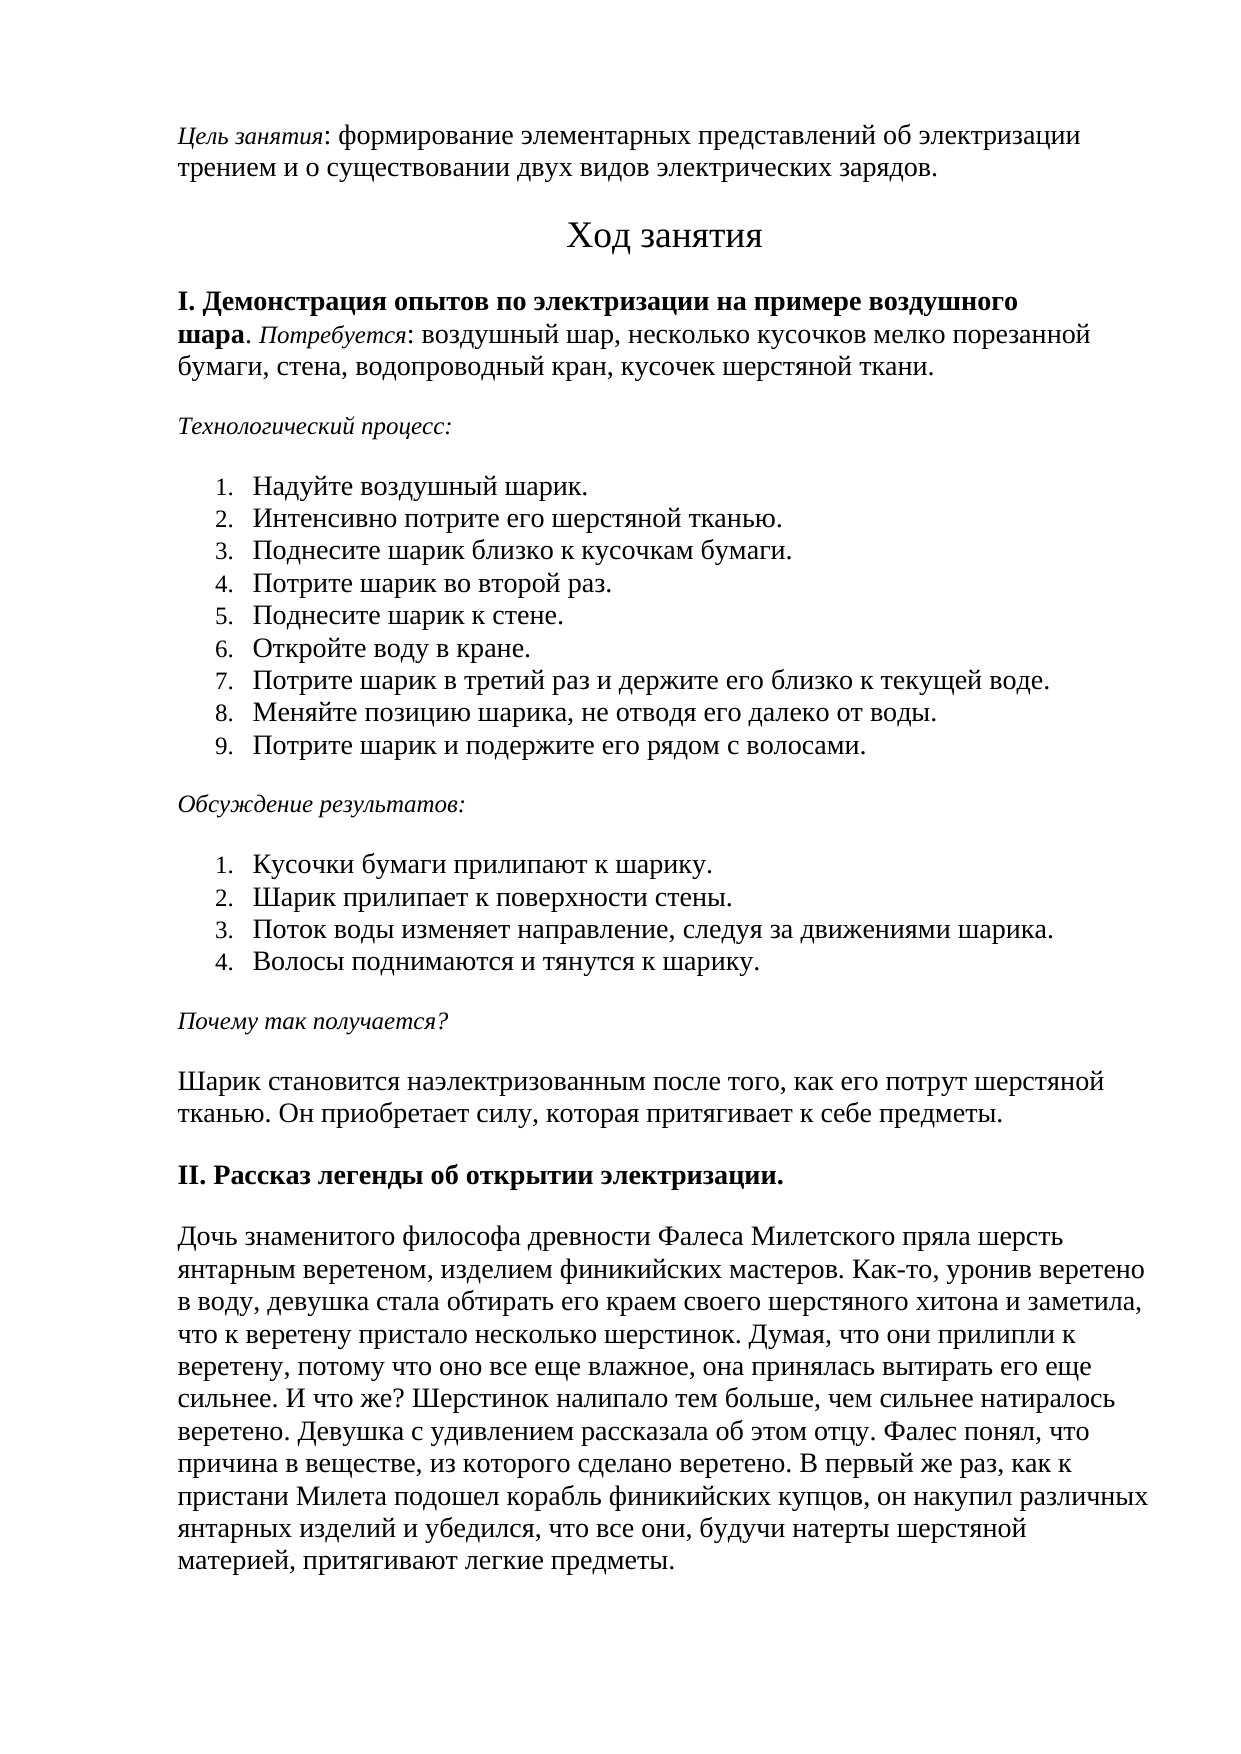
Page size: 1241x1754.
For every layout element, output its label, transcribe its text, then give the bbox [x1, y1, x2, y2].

text Шарик становится наэлектризованным после того, как его потрут шерстяной тканью. Он приобретает силу, которая притягивает к себе предметы. [177, 1064, 1152, 1129]
text II. Рассказ легенды об открытии электризации. [177, 1158, 1152, 1190]
list Поднесите шарик близко к кусочкам бумаги. [215, 533, 1152, 566]
list Кусочки бумаги прилипают к шарику. [215, 847, 1152, 880]
list Меняйте позицию шарика, не отводя его далеко от воды. [215, 695, 1152, 728]
list Потрите шарик во второй раз. [215, 566, 1152, 598]
list Волосы поднимаются и тянутся к шарику. [215, 944, 1152, 977]
text Ход занятия [177, 212, 1152, 255]
text Дочь знаменитого философа древности Фалеса Милетского пряла шерсть янтарным веретеном, изделием финикийских мастеров. Как-то, уронив веретено в воду, девушка стала обтирать его краем своего шерстяного хитона и заметила, что к веретену пристало несколько шерстинок. Думая, что они прилипли к веретену, потому что оно все еще влажное, она принялась вытирать его еще сильнее. И что же? Шерстинок налипало тем больше, чем сильнее натиралось веретено. Девушка с удивлением рассказала об этом отцу. Фалес понял, что причина в веществе, из которого сделано веретено. В первый же раз, как к пристани Милета подошел корабль финикийских купцов, он накупил различных янтарных изделий и убедился, что все они, будучи натерты шерстяной материей, притягивают легкие предметы. [177, 1219, 1152, 1576]
text Почему так получается? [177, 1006, 1152, 1035]
text Технологический процесс: [177, 411, 1152, 439]
list Потрите шарик в третий раз и держите его близко к текущей воде. [215, 663, 1152, 695]
list Интенсивно потрите его шерстяной тканью. [215, 501, 1152, 533]
list Шарик прилипает к поверхности стены. [215, 880, 1152, 912]
list Поднесите шарик к стене. [215, 598, 1152, 631]
list Поток воды изменяет направление, следуя за движениями шарика. [215, 912, 1152, 944]
text Обсуждение результатов: [177, 789, 1152, 818]
list Надуйте воздушный шарик. [215, 469, 1152, 501]
text I. Демонстрация опытов по электризации на примере воздушного шара. Потребуется: воздушный шар, несколько кусочков мелко порезанной бумаги, стена, водопроводный кран, кусочек шерстяной ткани. [177, 284, 1152, 382]
list Откройте воду в кране. [215, 631, 1152, 663]
text Цель занятия: формирование элементарных представлений об электризации трением и о существовании двух видов электрических зарядов. [177, 118, 1152, 183]
list Потрите шарик и подержите его рядом с волосами. [215, 728, 1152, 760]
